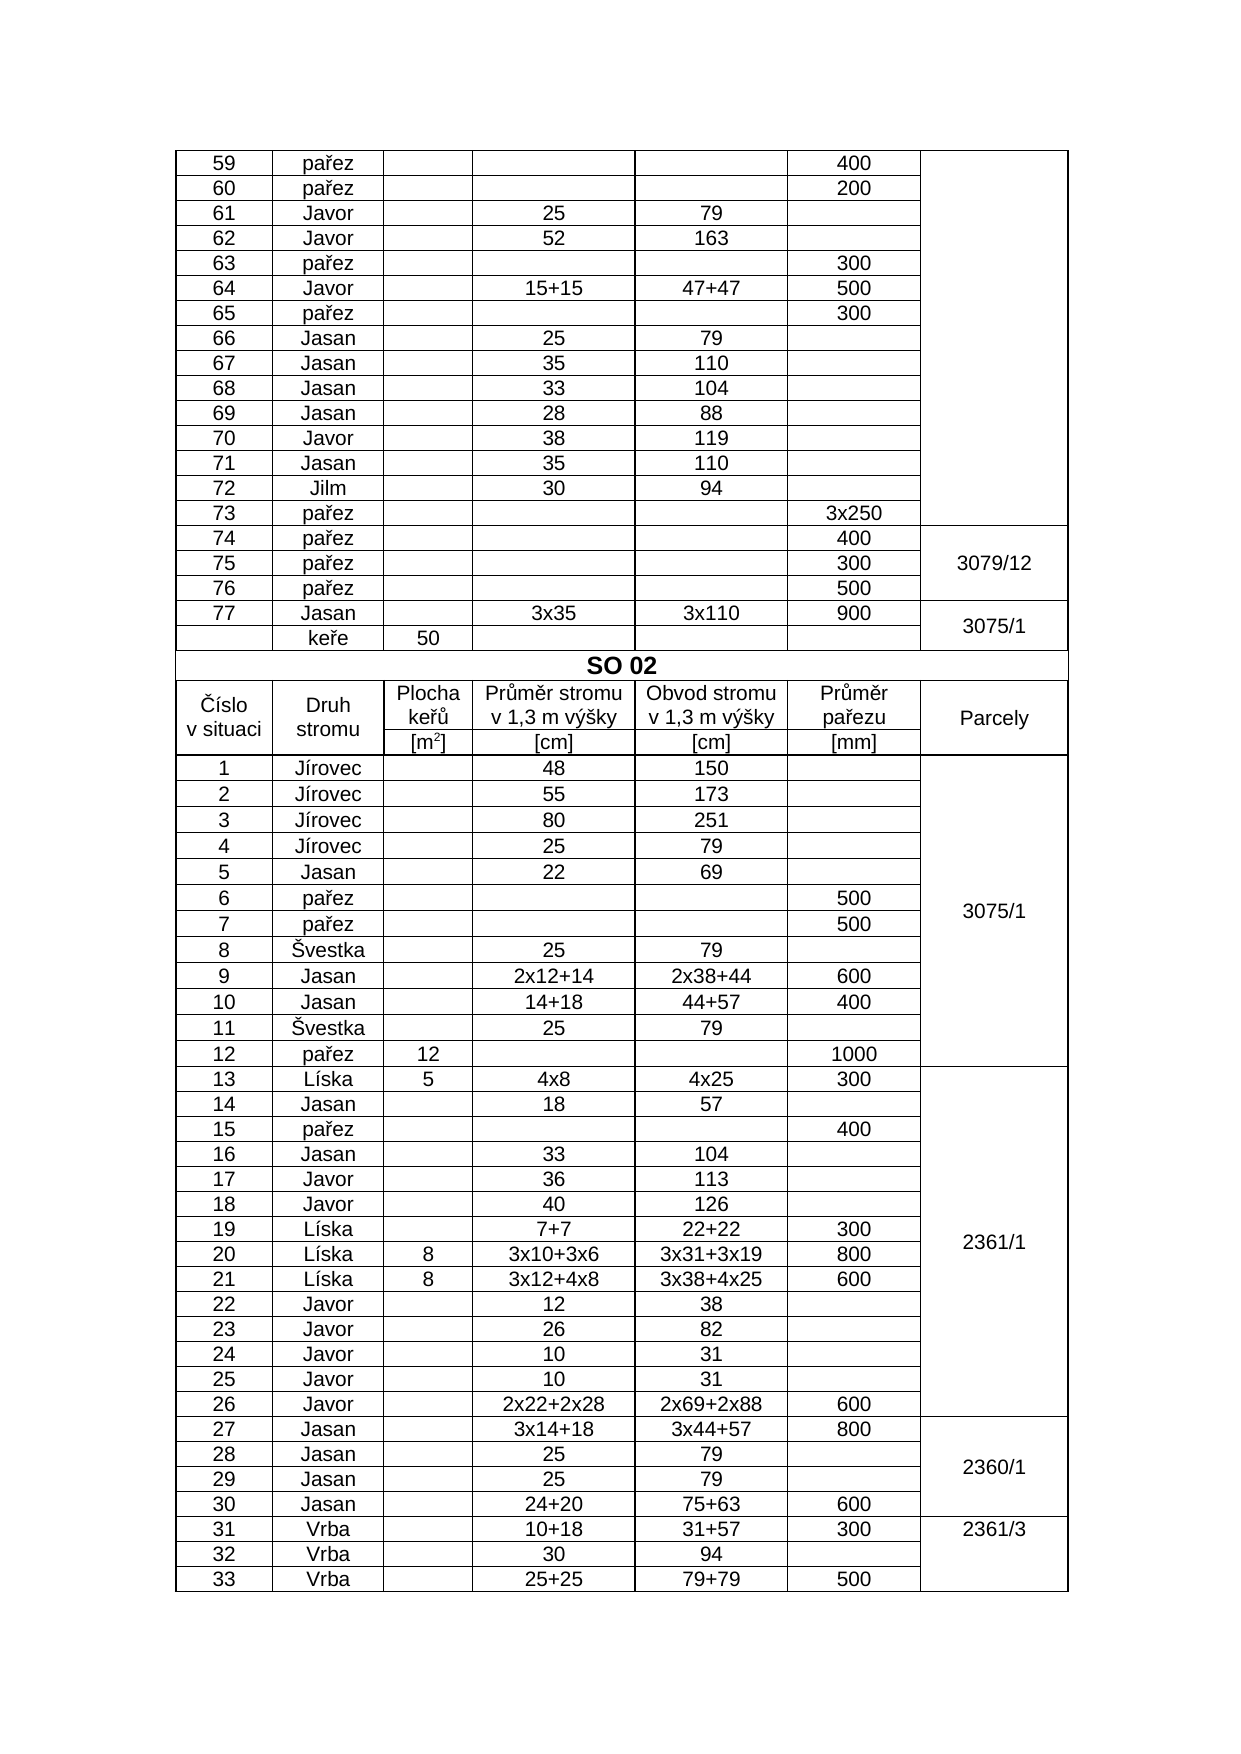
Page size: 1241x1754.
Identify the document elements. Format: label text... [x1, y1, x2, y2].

table_cell 6 [177, 885, 272, 910]
table_cell [636, 251, 787, 275]
table_cell [384, 1342, 472, 1366]
table_cell 300 [788, 251, 920, 275]
table_cell 77 [177, 601, 272, 625]
table_cell Číslo v situaci [177, 681, 272, 754]
table_cell 35 [473, 451, 634, 475]
table_cell 19 [177, 1217, 272, 1241]
table_cell 79+79 [636, 1567, 787, 1591]
table_cell [788, 376, 920, 400]
table_cell Jasan [273, 1092, 383, 1116]
table_cell [473, 576, 634, 600]
table_cell [384, 963, 472, 988]
table_cell 25 [473, 201, 634, 225]
table_cell [636, 526, 787, 550]
table_cell 500 [788, 885, 920, 910]
table_cell 64 [177, 276, 272, 300]
table_cell 5 [177, 859, 272, 884]
table_cell 400 [788, 1117, 920, 1141]
table_cell 126 [636, 1192, 787, 1216]
table_cell [788, 351, 920, 375]
table_cell [mm] [788, 730, 920, 754]
table_cell 200 [788, 176, 920, 200]
table_cell [636, 301, 787, 325]
table_cell [636, 151, 787, 175]
table_cell [384, 176, 472, 200]
table_cell Javor [273, 1292, 383, 1316]
table_cell 400 [788, 526, 920, 550]
table_cell Jírovec [273, 756, 383, 780]
table_cell [788, 1467, 920, 1491]
table_cell [384, 351, 472, 375]
table_cell [636, 576, 787, 600]
table_cell [788, 937, 920, 962]
table_cell Líska [273, 1217, 383, 1241]
table_cell [636, 626, 787, 650]
table_cell 10+18 [473, 1517, 634, 1541]
table_cell 110 [636, 351, 787, 375]
table_cell 20 [177, 1242, 272, 1266]
table_cell 62 [177, 226, 272, 250]
table_cell 104 [636, 1142, 787, 1166]
table_cell 3x44+57 [636, 1417, 787, 1441]
table_cell 14 [177, 1092, 272, 1116]
table_cell Švestka [273, 1015, 383, 1040]
table_cell 38 [473, 426, 634, 450]
table_cell 7 [177, 911, 272, 936]
table_cell [384, 201, 472, 225]
table_cell 68 [177, 376, 272, 400]
table_cell Obvod stromu v 1,3 m výšky [636, 681, 787, 729]
table_cell 61 [177, 201, 272, 225]
table_cell [473, 301, 634, 325]
table_cell [788, 1167, 920, 1191]
table_cell 10 [473, 1342, 634, 1366]
table_cell [473, 1041, 634, 1066]
table_cell [788, 781, 920, 806]
table_cell 25 [473, 326, 634, 350]
table_cell 3x250 [788, 501, 920, 525]
table_cell pařez [273, 301, 383, 325]
table_cell 11 [177, 1015, 272, 1040]
table_cell [788, 401, 920, 425]
table_cell 82 [636, 1317, 787, 1341]
table_cell 1000 [788, 1041, 920, 1066]
table_cell 600 [788, 1492, 920, 1516]
table_cell 7+7 [473, 1217, 634, 1241]
table_cell [788, 1092, 920, 1116]
table_cell 29 [177, 1467, 272, 1491]
table_cell 79 [636, 1442, 787, 1466]
table_cell 3x35 [473, 601, 634, 625]
table_cell Javor [273, 1167, 383, 1191]
table_cell [473, 1117, 634, 1141]
table_cell pařez [273, 1117, 383, 1141]
table_cell [788, 859, 920, 884]
table_cell 75 [177, 551, 272, 575]
table_cell 65 [177, 301, 272, 325]
table_cell [384, 1292, 472, 1316]
table_cell Javor [273, 1342, 383, 1366]
table_cell 94 [636, 1542, 787, 1566]
table_cell 35 [473, 351, 634, 375]
table_cell [384, 476, 472, 500]
table_cell [384, 1417, 472, 1441]
table_cell 25 [473, 1015, 634, 1040]
table_cell 72 [177, 476, 272, 500]
table_cell 30 [177, 1492, 272, 1516]
table_cell 3079/12 [921, 526, 1067, 600]
table_cell 104 [636, 376, 787, 400]
table_cell 2x38+44 [636, 963, 787, 988]
table_cell 73 [177, 501, 272, 525]
table_cell 88 [636, 401, 787, 425]
table_cell pařez [273, 911, 383, 936]
table_cell Plocha keřů [385, 681, 472, 729]
table_cell 2 [177, 781, 272, 806]
table_cell [788, 226, 920, 250]
table_cell [384, 601, 472, 625]
table_cell 66 [177, 326, 272, 350]
table_cell 600 [788, 963, 920, 988]
table_cell [384, 1092, 472, 1116]
table_cell 25 [473, 833, 634, 858]
table_cell [384, 426, 472, 450]
table_cell [788, 1292, 920, 1316]
table_cell Vrba [273, 1542, 383, 1566]
table_cell 55 [473, 781, 634, 806]
table_cell 14+18 [473, 989, 634, 1014]
table_cell [384, 859, 472, 884]
table_cell 3 [177, 807, 272, 832]
table_cell [384, 1542, 472, 1566]
table_cell 500 [788, 911, 920, 936]
table_cell [177, 626, 272, 650]
table_cell [636, 1041, 787, 1066]
table_cell [384, 1192, 472, 1216]
table_cell 4 [177, 833, 272, 858]
table_cell [473, 911, 634, 936]
table_cell 300 [788, 1217, 920, 1241]
table_cell 500 [788, 576, 920, 600]
table_cell 5 [384, 1067, 472, 1091]
table_cell 30 [473, 476, 634, 500]
table_cell 33 [473, 376, 634, 400]
table_cell 69 [636, 859, 787, 884]
table_cell [384, 276, 472, 300]
table_cell [384, 937, 472, 962]
table_cell pařez [273, 526, 383, 550]
table_cell 2x69+2x88 [636, 1392, 787, 1416]
table_cell [384, 989, 472, 1014]
table_cell 9 [177, 963, 272, 988]
table_cell Javor [273, 201, 383, 225]
table_cell 69 [177, 401, 272, 425]
table_cell [384, 576, 472, 600]
table_cell 2361/1 [921, 1067, 1067, 1416]
table_cell 31 [636, 1367, 787, 1391]
table_cell [384, 1167, 472, 1191]
table_cell Jasan [273, 601, 383, 625]
table_cell 25 [177, 1367, 272, 1391]
table_cell Jasan [273, 1442, 383, 1466]
table_cell Jasan [273, 859, 383, 884]
table_cell 79 [636, 1467, 787, 1491]
table_cell 800 [788, 1242, 920, 1266]
table_cell 3075/1 [921, 756, 1067, 1066]
table_cell 8 [384, 1267, 472, 1291]
table_cell Parcely [921, 681, 1067, 754]
table_cell 113 [636, 1167, 787, 1191]
table_cell 400 [788, 989, 920, 1014]
table_cell Líska [273, 1067, 383, 1091]
table_cell 48 [473, 756, 634, 780]
table_cell 94 [636, 476, 787, 500]
table_cell pařez [273, 501, 383, 525]
table_cell [788, 426, 920, 450]
table_cell 79 [636, 1015, 787, 1040]
table_cell Jasan [273, 351, 383, 375]
table_cell 173 [636, 781, 787, 806]
table_cell [cm] [636, 730, 787, 754]
table_cell [636, 551, 787, 575]
table_cell 251 [636, 807, 787, 832]
table_cell 3075/1 [921, 601, 1067, 650]
table_cell 24+20 [473, 1492, 634, 1516]
table_cell [384, 451, 472, 475]
table_cell pařez [273, 551, 383, 575]
table_cell 25 [473, 1467, 634, 1491]
table_cell [636, 176, 787, 200]
table_cell 10 [177, 989, 272, 1014]
table_cell [636, 885, 787, 910]
table_cell [473, 176, 634, 200]
table_cell [384, 226, 472, 250]
table_cell [473, 626, 634, 650]
table_cell 33 [473, 1142, 634, 1166]
table_cell [384, 401, 472, 425]
table_cell pařez [273, 576, 383, 600]
table_cell Jasan [273, 326, 383, 350]
table_cell 60 [177, 176, 272, 200]
table_cell 18 [473, 1092, 634, 1116]
table_cell [384, 1117, 472, 1141]
table_cell 15 [177, 1117, 272, 1141]
table_cell [473, 526, 634, 550]
table_cell 79 [636, 833, 787, 858]
table_cell [384, 911, 472, 936]
table_cell [636, 1117, 787, 1141]
table_cell 50 [384, 626, 472, 650]
table_cell 18 [177, 1192, 272, 1216]
table_cell 10 [473, 1367, 634, 1391]
table_cell 600 [788, 1267, 920, 1291]
table_cell 119 [636, 426, 787, 450]
table_cell 400 [788, 151, 920, 175]
table_cell 3x12+4x8 [473, 1267, 634, 1291]
table_cell pařez [273, 176, 383, 200]
table_cell 800 [788, 1417, 920, 1441]
table_cell [473, 251, 634, 275]
table_cell 26 [177, 1392, 272, 1416]
table_cell Jasan [273, 451, 383, 475]
table_cell [788, 1015, 920, 1040]
table_cell 27 [177, 1417, 272, 1441]
table_cell [384, 1142, 472, 1166]
table_cell pařez [273, 251, 383, 275]
table_cell [384, 1317, 472, 1341]
table_cell 44+57 [636, 989, 787, 1014]
table_cell Líska [273, 1267, 383, 1291]
table_cell 3x31+3x19 [636, 1242, 787, 1266]
table_cell 79 [636, 326, 787, 350]
table_cell 23 [177, 1317, 272, 1341]
table_cell Javor [273, 1392, 383, 1416]
table_cell [636, 911, 787, 936]
table_cell pařez [273, 1041, 383, 1066]
table_cell [788, 1542, 920, 1566]
table_cell [cm] [473, 730, 634, 754]
table_cell 150 [636, 756, 787, 780]
table_cell [788, 1342, 920, 1366]
table_cell 59 [177, 151, 272, 175]
table_cell [384, 781, 472, 806]
table_cell [384, 1392, 472, 1416]
table_cell 22+22 [636, 1217, 787, 1241]
table_cell [788, 1192, 920, 1216]
table_cell 31+57 [636, 1517, 787, 1541]
table_cell [384, 301, 472, 325]
table_cell [788, 833, 920, 858]
table_cell 3x10+3x6 [473, 1242, 634, 1266]
table_cell 300 [788, 1067, 920, 1091]
table_cell 31 [177, 1517, 272, 1541]
table_cell 163 [636, 226, 787, 250]
table_cell 74 [177, 526, 272, 550]
table_cell Javor [273, 1367, 383, 1391]
table_cell [384, 1217, 472, 1241]
table_cell 75+63 [636, 1492, 787, 1516]
table_cell 110 [636, 451, 787, 475]
table_cell [473, 151, 634, 175]
table_cell [384, 833, 472, 858]
table_cell keře [273, 626, 383, 650]
table_cell 12 [384, 1041, 472, 1066]
table_cell Javor [273, 276, 383, 300]
table_cell 67 [177, 351, 272, 375]
table_cell 31 [636, 1342, 787, 1366]
table_cell 900 [788, 601, 920, 625]
table_cell 500 [788, 1567, 920, 1591]
table_cell 76 [177, 576, 272, 600]
table_cell 52 [473, 226, 634, 250]
table_cell 3x110 [636, 601, 787, 625]
table_cell 30 [473, 1542, 634, 1566]
table_cell Švestka [273, 937, 383, 962]
table_cell Javor [273, 426, 383, 450]
table_cell 12 [177, 1041, 272, 1066]
table_cell [384, 1015, 472, 1040]
table_cell 2360/1 [921, 1417, 1067, 1516]
table_cell [788, 626, 920, 650]
table_cell 38 [636, 1292, 787, 1316]
table_cell 17 [177, 1167, 272, 1191]
table_cell Jasan [273, 1492, 383, 1516]
table_cell [473, 885, 634, 910]
table_cell 79 [636, 937, 787, 962]
table_cell [384, 326, 472, 350]
table_cell [788, 1317, 920, 1341]
table_cell [788, 201, 920, 225]
table_cell 1 [177, 756, 272, 780]
table_cell 47+47 [636, 276, 787, 300]
table_cell 22 [473, 859, 634, 884]
table_cell [384, 756, 472, 780]
table_cell pařez [273, 151, 383, 175]
table_cell [384, 1367, 472, 1391]
table_cell Jasan [273, 1417, 383, 1441]
table_cell 57 [636, 1092, 787, 1116]
table_cell Jírovec [273, 781, 383, 806]
table_cell 70 [177, 426, 272, 450]
table_cell [384, 251, 472, 275]
table_cell 80 [473, 807, 634, 832]
table_cell [384, 1442, 472, 1466]
table_cell Jírovec [273, 807, 383, 832]
table_cell 79 [636, 201, 787, 225]
table_cell 2x12+14 [473, 963, 634, 988]
table_cell 40 [473, 1192, 634, 1216]
table_cell [384, 1567, 472, 1591]
table_cell 36 [473, 1167, 634, 1191]
table_cell 8 [384, 1242, 472, 1266]
table_cell 4x8 [473, 1067, 634, 1091]
table_cell [384, 1492, 472, 1516]
table_cell [m2] [385, 730, 472, 754]
table_cell 25 [473, 1442, 634, 1466]
table_cell [384, 501, 472, 525]
table_cell pařez [273, 885, 383, 910]
table_cell 71 [177, 451, 272, 475]
table_cell [788, 756, 920, 780]
table_cell 2x22+2x28 [473, 1392, 634, 1416]
table_cell [788, 476, 920, 500]
table_cell [384, 376, 472, 400]
table_cell 28 [473, 401, 634, 425]
table_cell 32 [177, 1542, 272, 1566]
table_cell 500 [788, 276, 920, 300]
table_cell Průměr stromu v 1,3 m výšky [473, 681, 634, 729]
table_cell Jasan [273, 963, 383, 988]
table_cell [384, 151, 472, 175]
table_cell 300 [788, 301, 920, 325]
table_cell 22 [177, 1292, 272, 1316]
table_cell 21 [177, 1267, 272, 1291]
table_cell [473, 501, 634, 525]
table_cell 16 [177, 1142, 272, 1166]
table_cell 600 [788, 1392, 920, 1416]
table_cell [384, 526, 472, 550]
table_cell [788, 807, 920, 832]
table_cell Jasan [273, 989, 383, 1014]
table_cell 33 [177, 1567, 272, 1591]
table_cell [788, 1442, 920, 1466]
table_cell Jírovec [273, 833, 383, 858]
table_cell [473, 551, 634, 575]
table_cell 63 [177, 251, 272, 275]
table_cell Druh stromu [273, 681, 383, 754]
table_cell [384, 807, 472, 832]
table_cell [788, 326, 920, 350]
table_cell 28 [177, 1442, 272, 1466]
table_cell Javor [273, 226, 383, 250]
table_cell Líska [273, 1242, 383, 1266]
table_cell Vrba [273, 1567, 383, 1591]
table_cell 13 [177, 1067, 272, 1091]
table_cell [384, 551, 472, 575]
table_cell [636, 501, 787, 525]
table_cell 26 [473, 1317, 634, 1341]
table_cell 300 [788, 551, 920, 575]
table_cell 300 [788, 1517, 920, 1541]
table_cell 8 [177, 937, 272, 962]
table_cell [384, 885, 472, 910]
table_cell [788, 451, 920, 475]
table_cell SO 02 [176, 651, 1068, 680]
table_cell 3x14+18 [473, 1417, 634, 1441]
table_cell Jasan [273, 376, 383, 400]
table_cell [788, 1142, 920, 1166]
table_cell 2361/3 [921, 1517, 1067, 1591]
table_cell 12 [473, 1292, 634, 1316]
table_cell 25 [473, 937, 634, 962]
table_cell [788, 1367, 920, 1391]
table_cell Javor [273, 1317, 383, 1341]
table_cell 25+25 [473, 1567, 634, 1591]
table_cell 24 [177, 1342, 272, 1366]
table_cell Průměr pařezu [788, 681, 920, 729]
table_cell [384, 1517, 472, 1541]
table_cell 4x25 [636, 1067, 787, 1091]
table_cell [384, 1467, 472, 1491]
table_cell 3x38+4x25 [636, 1267, 787, 1291]
table_cell Javor [273, 1192, 383, 1216]
table_cell Jasan [273, 1142, 383, 1166]
table_cell Jasan [273, 1467, 383, 1491]
table_cell Jilm [273, 476, 383, 500]
table_cell Jasan [273, 401, 383, 425]
table_cell Vrba [273, 1517, 383, 1541]
table_cell 15+15 [473, 276, 634, 300]
